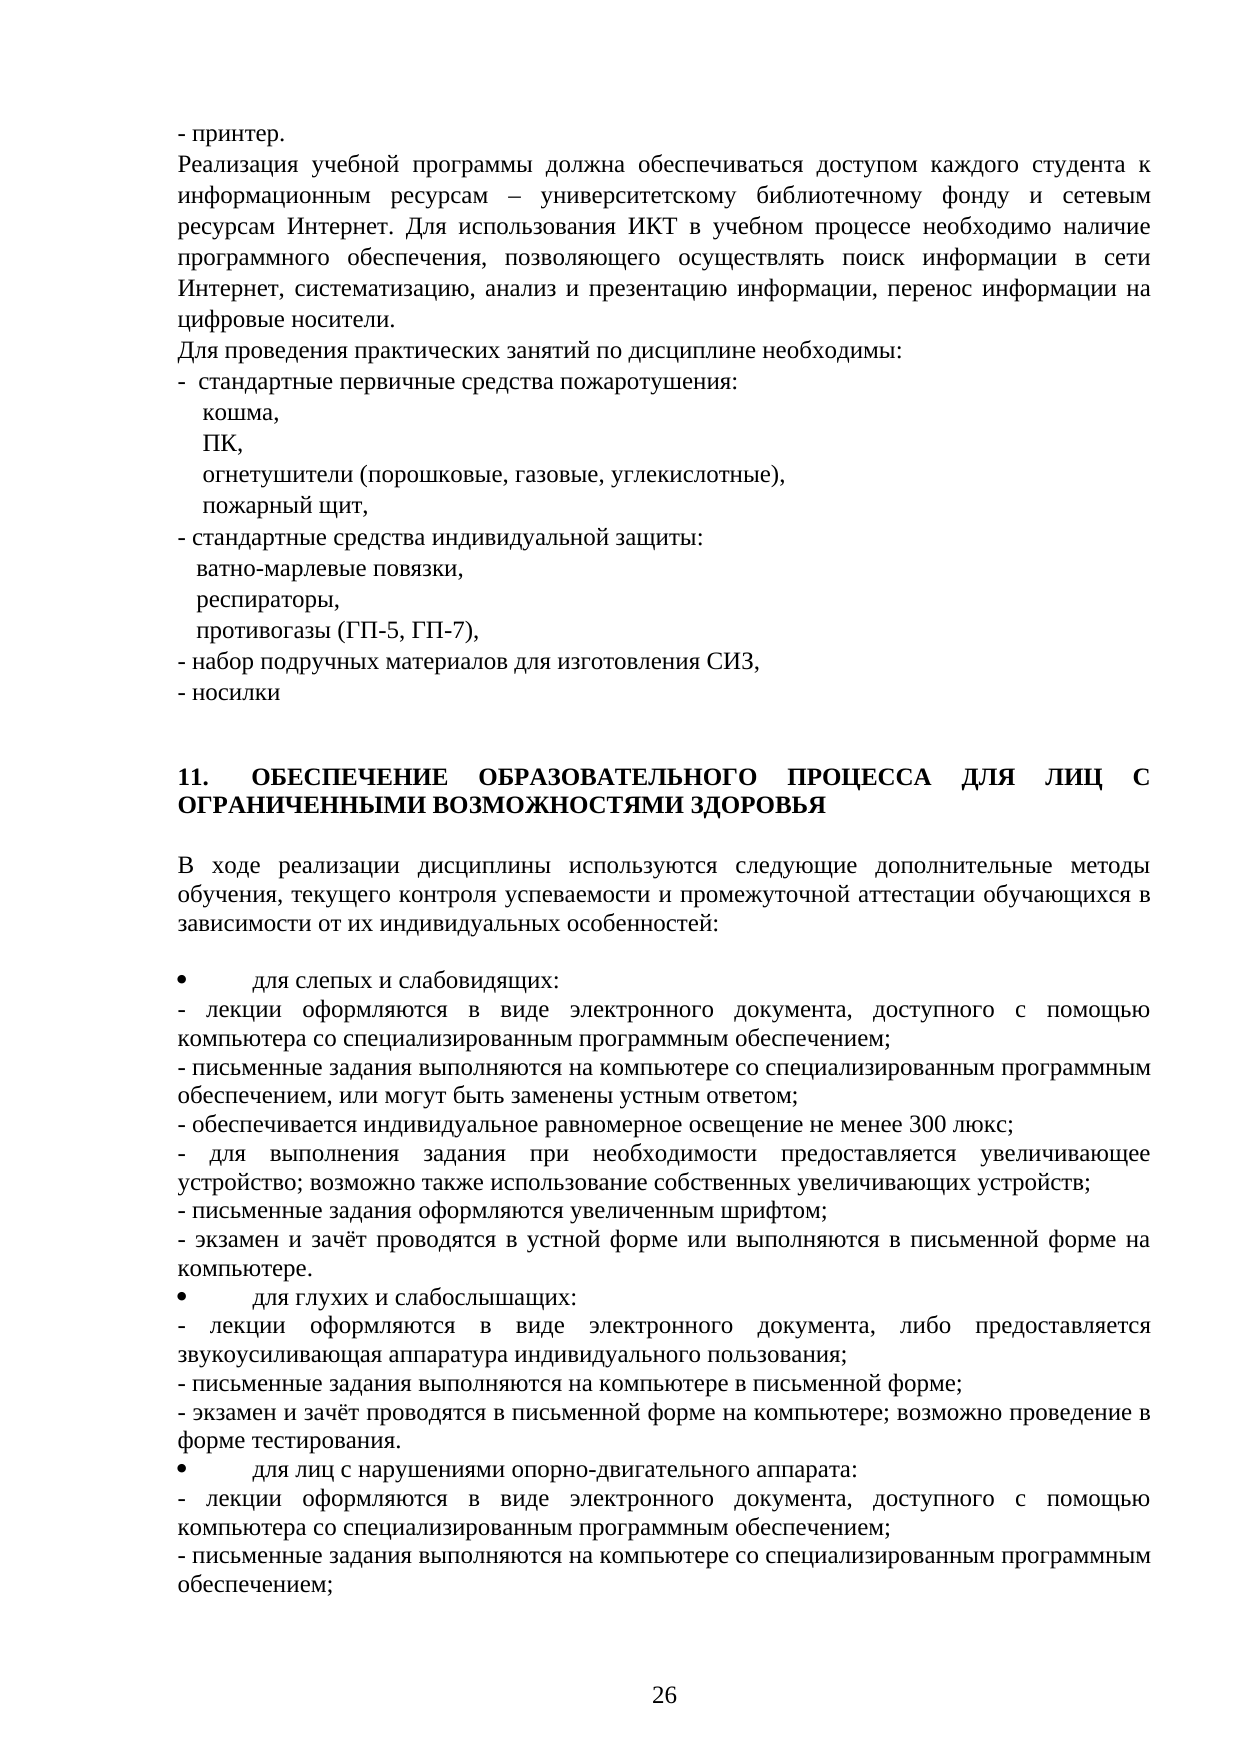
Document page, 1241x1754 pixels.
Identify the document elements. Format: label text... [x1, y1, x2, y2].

text пожарный щит, [177, 491, 1152, 519]
text огнетушители (порошковые, газовые, углекислотные), [177, 459, 1152, 488]
text - лекции оформляются в виде электронного документа, либо предоставляется звукоусиливающая аппаратура индивидуального пользования; [177, 1310, 1152, 1368]
list для слепых и слабовидящих: [177, 965, 1152, 994]
text - письменные задания выполняются на компьютере со специализированным программным обеспечением; [177, 1540, 1152, 1598]
list для глухих и слабослышащих: [177, 1282, 1152, 1310]
text Для проведения практических занятий по дисциплине необходимы: [177, 335, 1152, 364]
text - стандартные средства индивидуальной защиты: [177, 522, 1152, 550]
text - письменные задания выполняются на компьютере в письменной форме; [177, 1368, 1152, 1397]
text кошма, [177, 397, 1152, 426]
text - письменные задания выполняются на компьютере со специализированным программным обеспечением, или могут быть заменены устным ответом; [177, 1052, 1152, 1109]
text - письменные задания оформляются увеличенным шрифтом; [177, 1195, 1152, 1224]
text Реализация учебной программы должна обеспечиваться доступом каждого студента к информационным ресурсам – университетскому библиотечному фонду и сетевым ресурсам Интернет. Для использования ИКТ в учебном процессе необходимо наличие программного обеспечения, позволяющего осуществлять поиск информации в сети Интернет, систематизацию, анализ и презентацию информации, перенос информации на цифровые носители. [177, 149, 1152, 333]
subtitle ОБЕСПЕЧЕНИЕ ОБРАЗОВАТЕЛЬНОГО ПРОЦЕССА ДЛЯ ЛИЦ С ОГРАНИЧЕННЫМИ ВОЗМОЖНОСТЯМИ ЗДОРОВЬЯ [177, 762, 1152, 819]
text - экзамен и зачёт проводятся в письменной форме на компьютере; возможно проведение в форме тестирования. [177, 1397, 1152, 1454]
text - принтер. [177, 118, 1152, 147]
text ПК, [177, 428, 1152, 457]
list для лиц с нарушениями опорно-двигательного аппарата: [177, 1454, 1152, 1483]
text - стандартные первичные средства пожаротушения: [177, 366, 1152, 395]
text - носилки [177, 677, 1152, 706]
text противогазы (ГП-5, ГП-7), [177, 615, 1152, 643]
text В ходе реализации дисциплины используются следующие дополнительные методы обучения, текущего контроля успеваемости и промежуточной аттестации обучающихся в зависимости от их индивидуальных особенностей: [177, 850, 1152, 937]
text респираторы, [177, 584, 1152, 612]
text - экзамен и зачёт проводятся в устной форме или выполняются в письменной форме на компьютере. [177, 1224, 1152, 1282]
text - обеспечивается индивидуальное равномерное освещение не менее 300 люкс; [177, 1109, 1152, 1138]
text - набор подручных материалов для изготовления СИЗ, [177, 646, 1152, 674]
text ватно-марлевые повязки, [177, 553, 1152, 581]
text - лекции оформляются в виде электронного документа, доступного с помощью компьютера со специализированным программным обеспечением; [177, 994, 1152, 1052]
text - для выполнения задания при необходимости предоставляется увеличивающее устройство; возможно также использование собственных увеличивающих устройств; [177, 1138, 1152, 1195]
text - лекции оформляются в виде электронного документа, доступного с помощью компьютера со специализированным программным обеспечением; [177, 1483, 1152, 1540]
